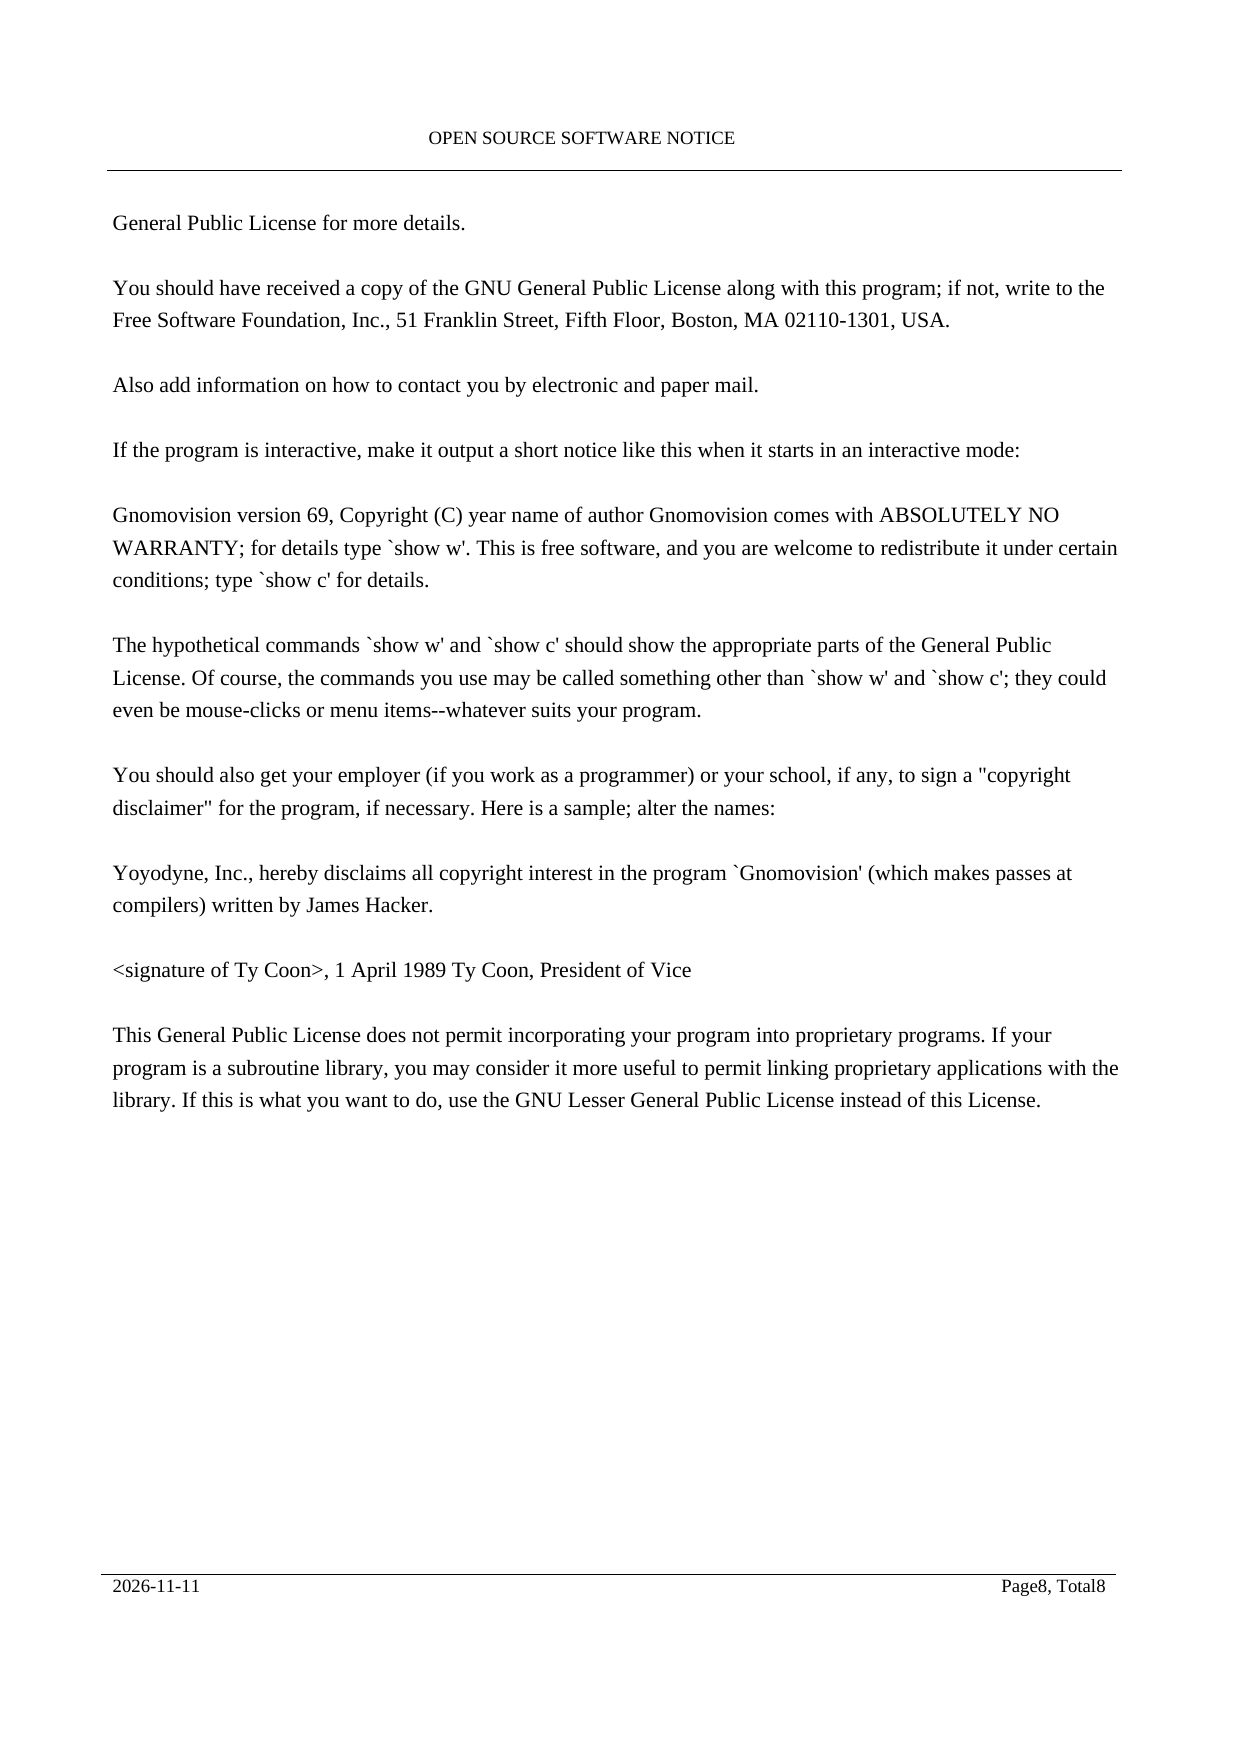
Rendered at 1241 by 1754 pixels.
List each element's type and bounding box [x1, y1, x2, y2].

text [112, 206, 1128, 1116]
